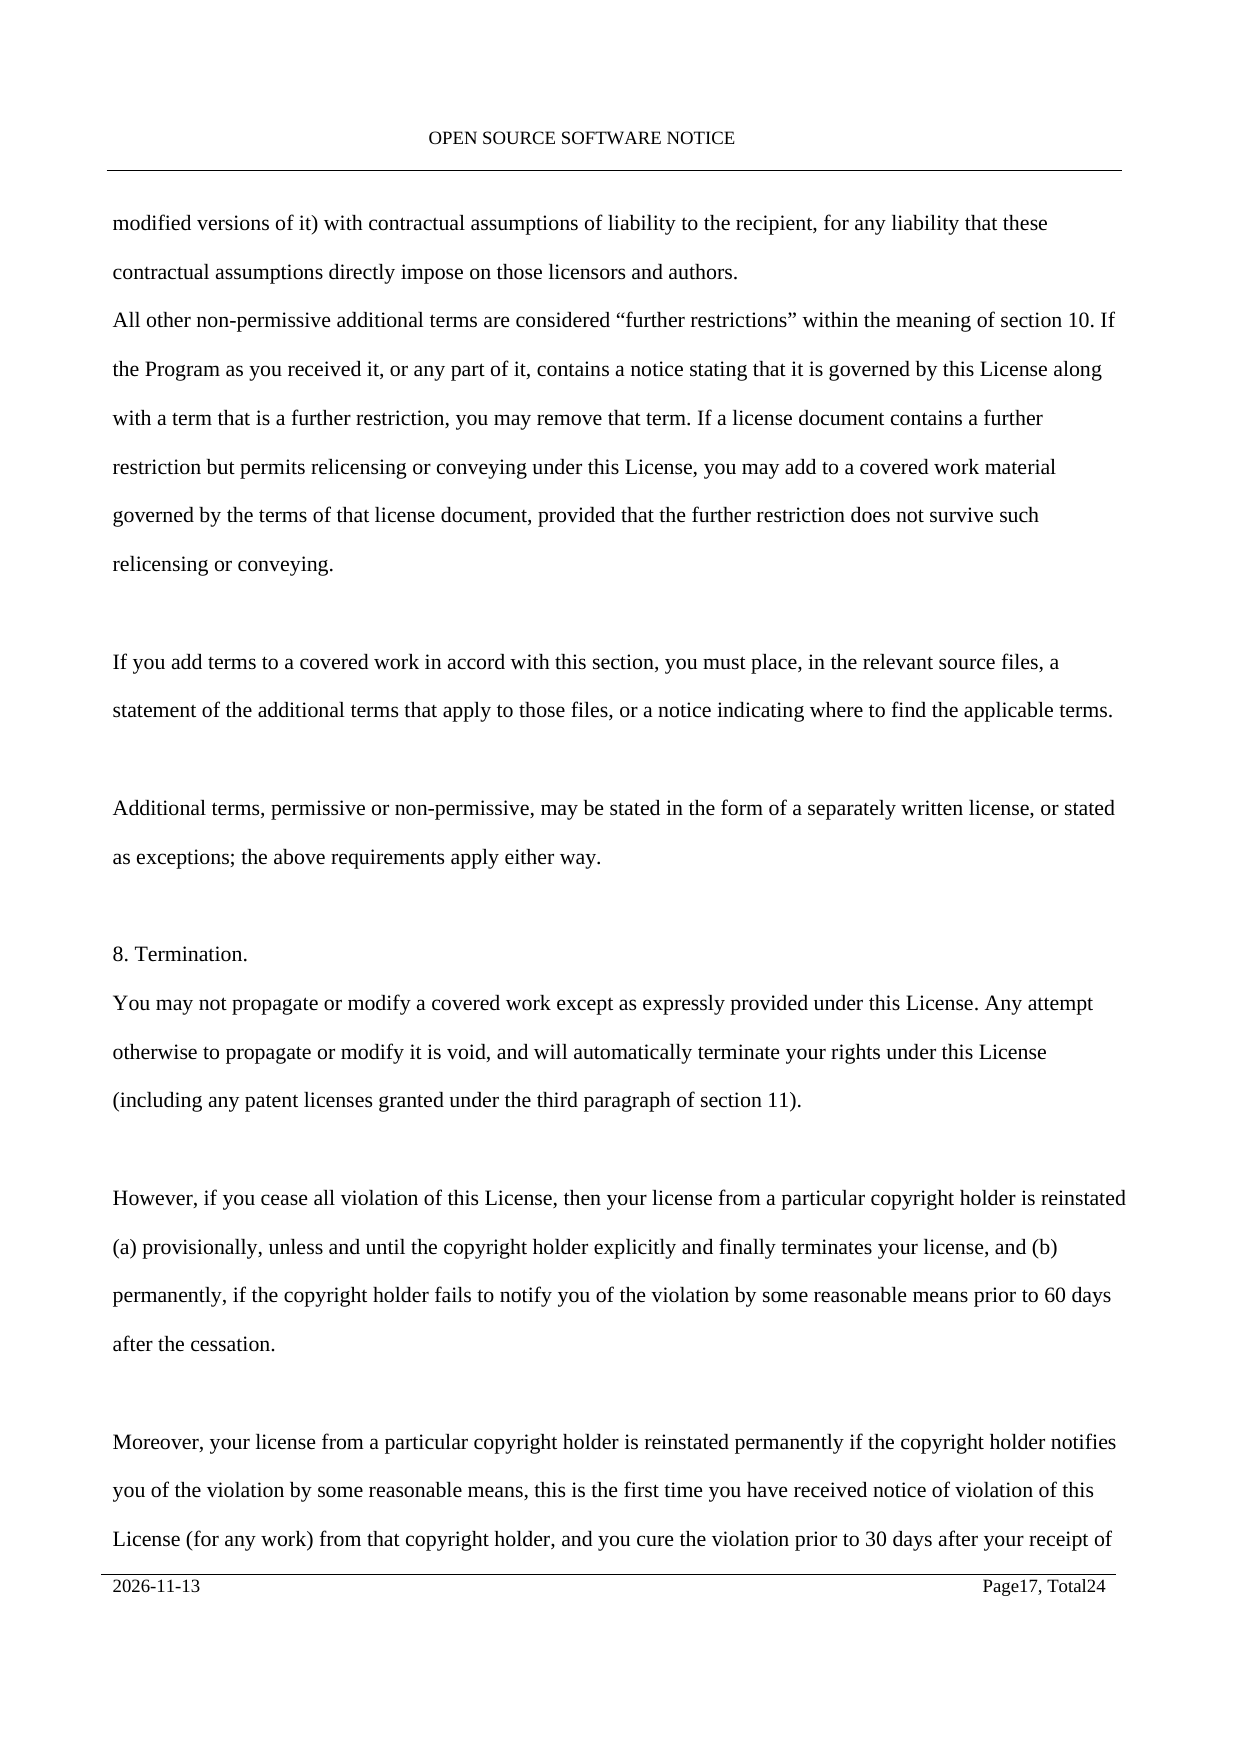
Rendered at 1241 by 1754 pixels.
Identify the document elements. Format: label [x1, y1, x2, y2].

text [112, 206, 1128, 1555]
